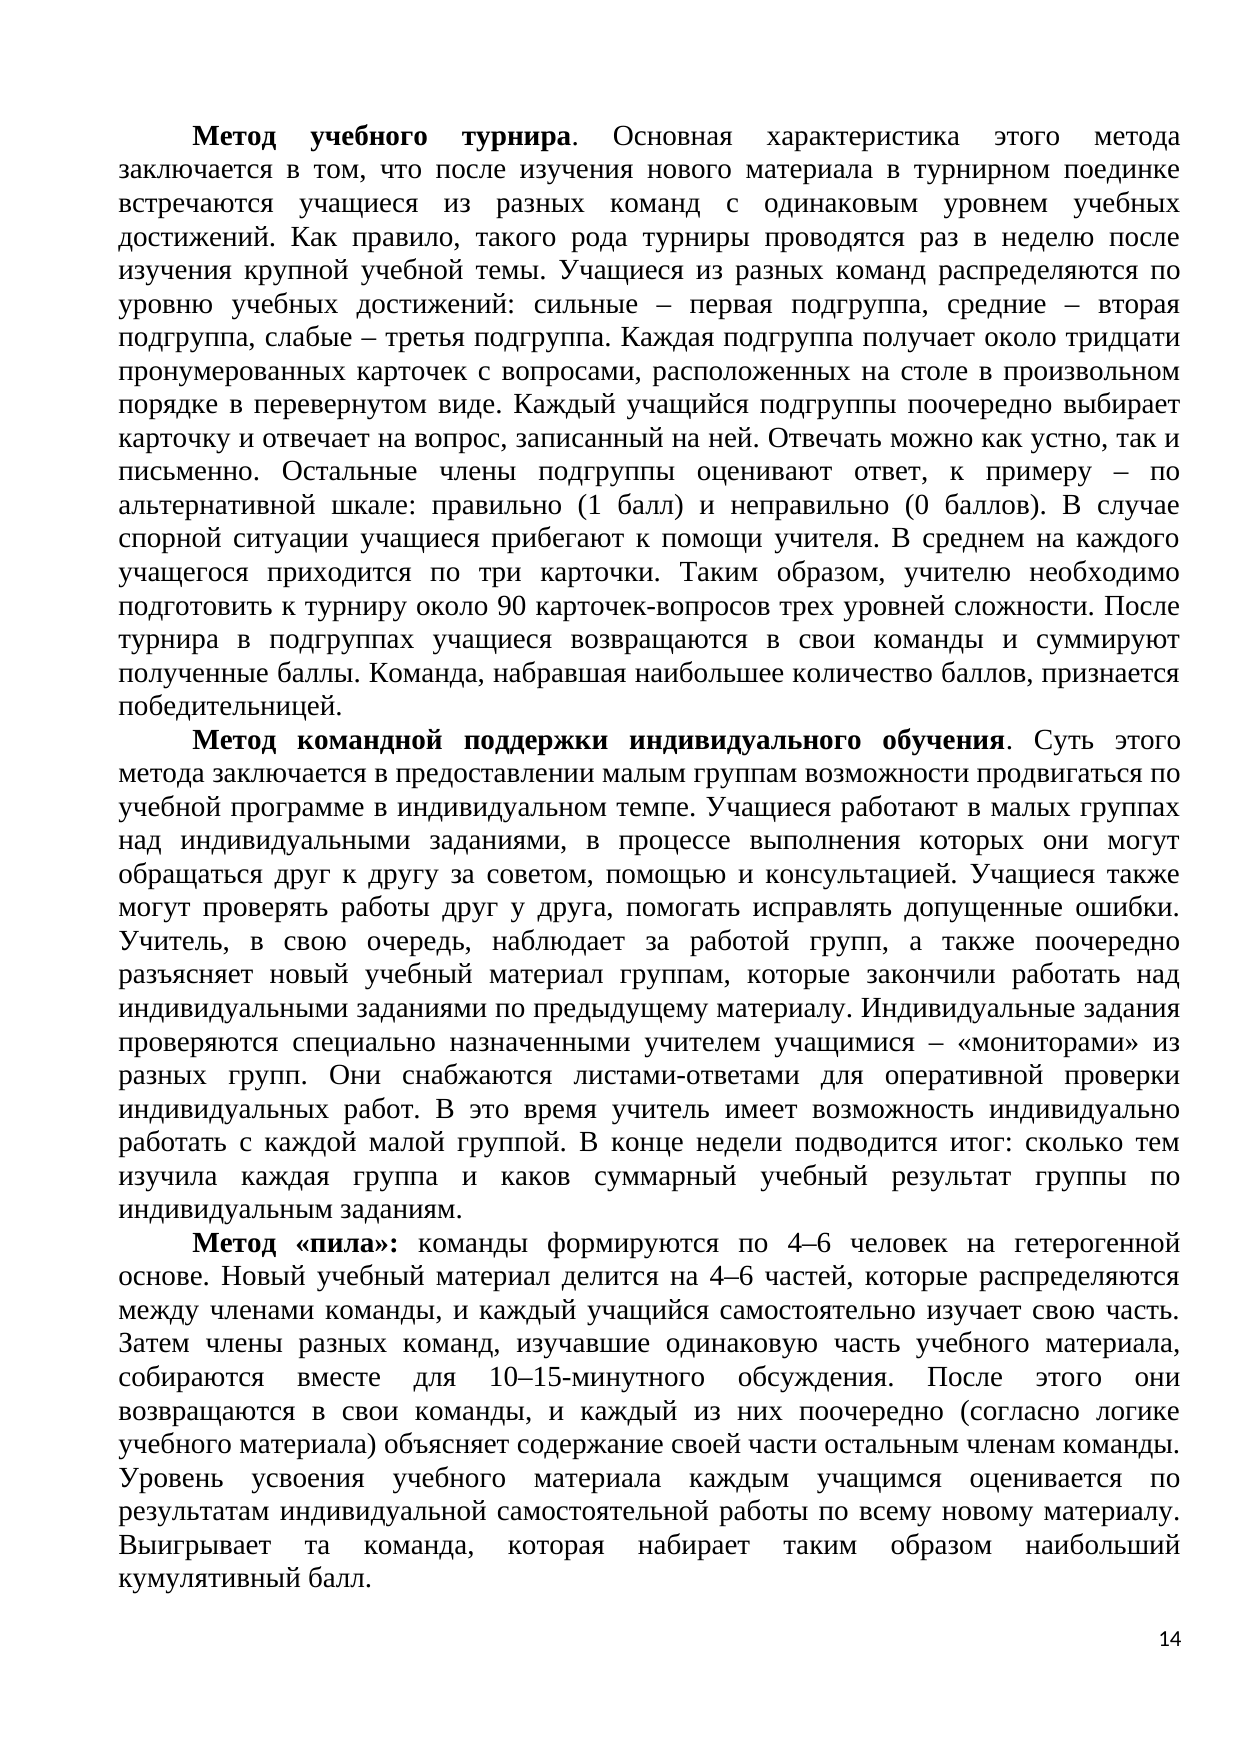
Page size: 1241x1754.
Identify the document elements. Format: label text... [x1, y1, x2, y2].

text Метод командной поддержки индивидуального обучения. Суть этого метода заключается в предоставлении малым группам возможности продвигаться по учебной программе в индивидуальном темпе. Учащиеся работают в малых группах над индивидуальными заданиями, в процессе выполнения которых они могут обращаться друг к другу за советом, помощью и консультацией. Учащиеся также могут проверять работы друг у друга, помогать исправлять допущенные ошибки. Учитель, в свою очередь, наблюдает за работой групп, а также поочередно разъясняет новый учебный материал группам, которые закончили работать над индивидуальными заданиями по предыдущему материалу. Индивидуальные задания проверяются специально назначенными учителем учащимися – «мониторами» из разных групп. Они снабжаются листами-ответами для оперативной проверки индивидуальных работ. В это время учитель имеет возможность индивидуально работать с каждой малой группой. В конце недели подводится итог: сколько тем изучила каждая группа и каков суммарный учебный результат группы по индивидуальным заданиям. [118, 722, 1181, 1225]
text Метод «пила»: команды формируются по 4–6 человек на гетерогенной основе. Новый учебный материал делится на 4–6 частей, которые распределяются между членами команды, и каждый учащийся самостоятельно изучает свою часть. Затем члены разных команд, изучавшие одинаковую часть учебного материала, собираются вместе для 10–15-минутного обсуждения. После этого они возвращаются в свои команды, и каждый из них поочередно (согласно логике учебного материала) объясняет содержание своей части остальным членам команды. Уровень усвоения учебного материала каждым учащимся оценивается по результатам индивидуальной самостоятельной работы по всему новому материалу. Выигрывает та команда, которая набирает таким образом наибольший кумулятивный балл. [118, 1225, 1181, 1594]
text Метод учебного турнира. Основная характеристика этого метода заключается в том, что после изучения нового материала в турнирном поединке встречаются учащиеся из разных команд с одинаковым уровнем учебных достижений. Как правило, такого рода турниры проводятся раз в неделю после изучения крупной учебной темы. Учащиеся из разных команд распределяются по уровню учебных достижений: сильные – первая подгруппа, средние – вторая подгруппа, слабые – третья подгруппа. Каждая подгруппа получает около тридцати пронумерованных карточек с вопросами, расположенных на столе в произвольном порядке в перевернутом виде. Каждый учащийся подгруппы поочередно выбирает карточку и отвечает на вопрос, записанный на ней. Отвечать можно как устно, так и письменно. Остальные члены подгруппы оценивают ответ, к примеру – по альтернативной шкале: правильно (1 балл) и неправильно (0 баллов). В случае спорной ситуации учащиеся прибегают к помощи учителя. В среднем на каждого учащегося приходится по три карточки. Таким образом, учителю необходимо подготовить к турниру около 90 карточек-вопросов трех уровней сложности. После турнира в подгруппах учащиеся возвращаются в свои команды и суммируют полученные баллы. Команда, набравшая наибольшее количество баллов, признается победительницей. [118, 118, 1181, 722]
